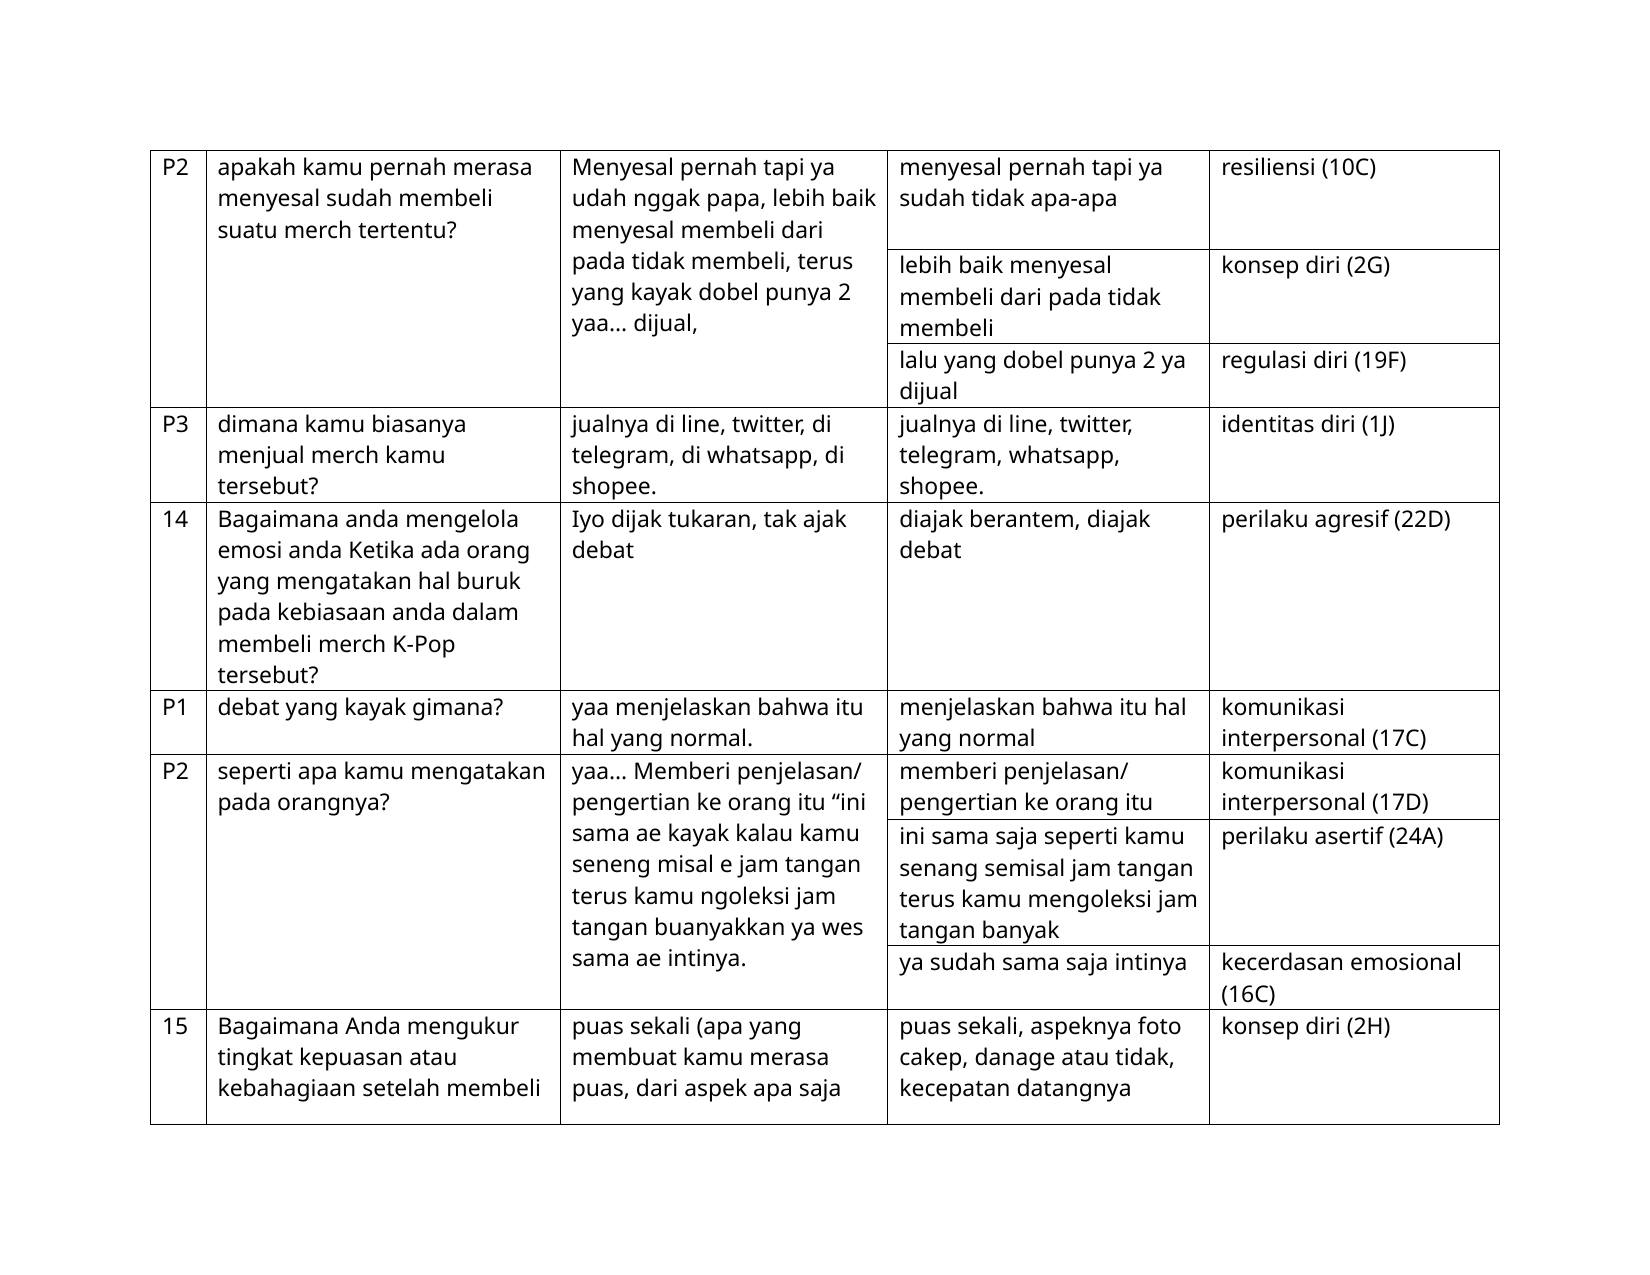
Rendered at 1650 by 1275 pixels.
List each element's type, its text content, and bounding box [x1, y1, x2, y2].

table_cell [888, 1010, 1209, 1124]
table_cell 14 [151, 503, 206, 690]
table_cell lebih baik menyesal membeli dari pada tidak membeli [888, 250, 1209, 343]
table_cell ya sudah sama saja intinya [888, 946, 1209, 1009]
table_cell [207, 1010, 560, 1124]
table_cell Menyesal pernah tapi ya udah nggak papa, lebih baik menyesal membeli dari pada tidak membeli, terus yang kayak dobel punya 2 yaa… dijual, [561, 151, 887, 407]
table_cell jualnya di line, twitter, telegram, whatsapp, shopee. [888, 408, 1209, 502]
table_cell P2 [151, 755, 206, 1009]
table_cell diajak berantem, diajak debat [888, 503, 1209, 690]
table_cell dimana kamu biasanya menjual merch kamu tersebut? [207, 408, 560, 502]
table_cell debat yang kayak gimana? [207, 691, 560, 754]
table_cell komunikasi interpersonal (17D) [1210, 755, 1499, 819]
table_cell yaa… Memberi penjelasan/ pengertian ke orang itu “ini sama ae kayak kalau kamu seneng misal e jam tangan terus kamu ngoleksi jam tangan buanyakkan ya wes sama ae intinya. [561, 755, 887, 1009]
table_cell konsep diri (2G) [1210, 250, 1499, 343]
table_cell jualnya di line, twitter, di telegram, di whatsapp, di shopee. [561, 408, 887, 502]
table_cell menyesal pernah tapi ya sudah tidak apa-apa [888, 151, 1209, 248]
table_cell lalu yang dobel punya 2 ya dijual [888, 344, 1209, 407]
table_cell perilaku agresif (22D) [1210, 503, 1499, 690]
table_cell memberi penjelasan/ pengertian ke orang itu [888, 755, 1209, 819]
table_cell P2 [151, 151, 206, 407]
table_cell Bagaimana anda mengelola emosi anda Ketika ada orang yang mengatakan hal buruk pada kebiasaan anda dalam membeli merch K-Pop tersebut? [207, 503, 560, 690]
table_cell Iyo dijak tukaran, tak ajak debat [561, 503, 887, 690]
table_cell komunikasi interpersonal (17C) [1210, 691, 1499, 754]
table_cell konsep diri (2H) [1210, 1010, 1499, 1124]
table_cell yaa menjelaskan bahwa itu hal yang normal. [561, 691, 887, 754]
table_cell seperti apa kamu mengatakan pada orangnya? [207, 755, 560, 1009]
table_cell menjelaskan bahwa itu hal yang normal [888, 691, 1209, 754]
table_cell kecerdasan emosional (16C) [1210, 946, 1499, 1009]
table_cell apakah kamu pernah merasa menyesal sudah membeli suatu merch tertentu? [207, 151, 560, 407]
table_cell regulasi diri (19F) [1210, 344, 1499, 407]
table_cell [561, 1010, 887, 1124]
table_cell ini sama saja seperti kamu senang semisal jam tangan terus kamu mengoleksi jam tangan banyak [888, 820, 1209, 945]
table_cell perilaku asertif (24A) [1210, 820, 1499, 945]
table_cell resiliensi (10C) [1210, 151, 1499, 248]
table_cell 15 [151, 1010, 206, 1124]
table_cell P1 [151, 691, 206, 754]
table_cell identitas diri (1J) [1210, 408, 1499, 502]
table_cell P3 [151, 408, 206, 502]
